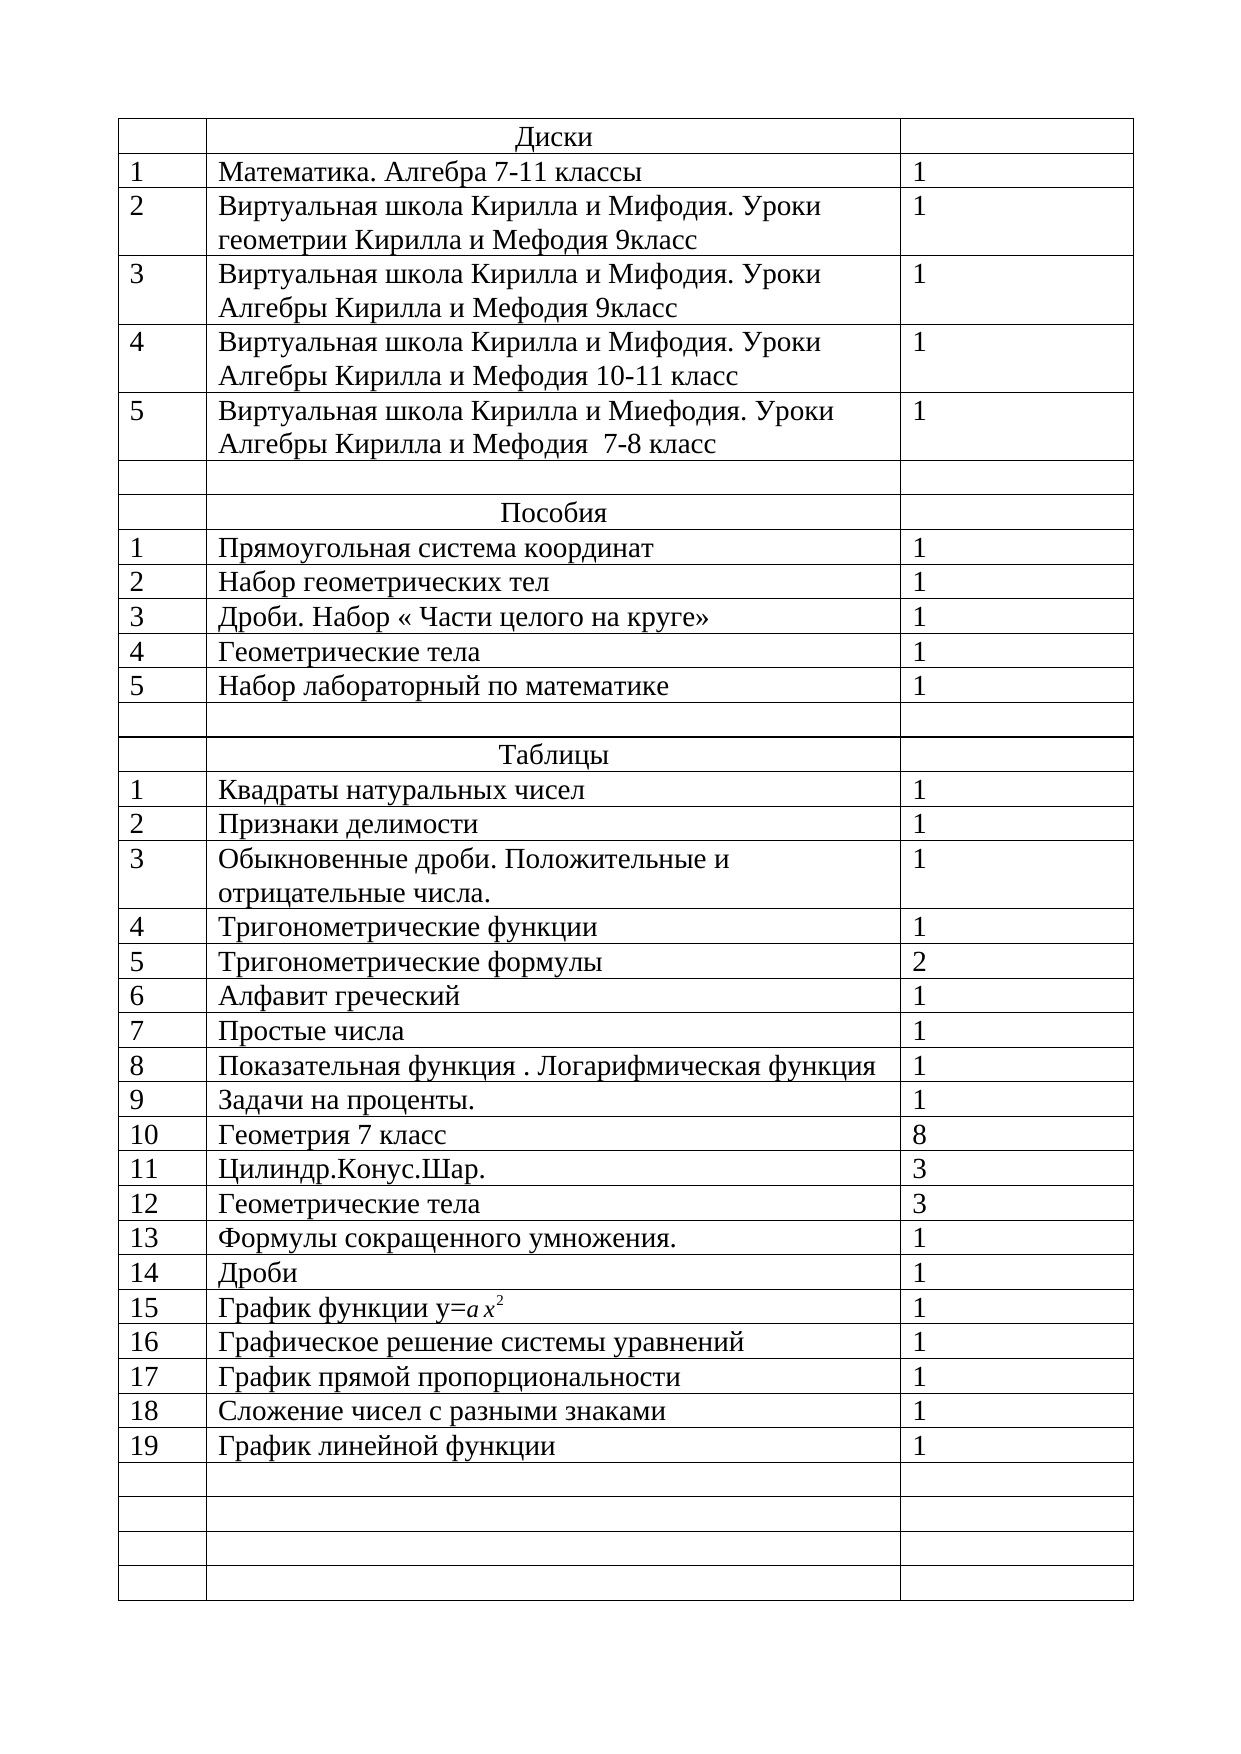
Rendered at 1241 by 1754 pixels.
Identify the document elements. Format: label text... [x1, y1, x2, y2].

table_cell [901, 738, 1133, 771]
table_cell Признаки делимости [207, 807, 900, 840]
table_cell 1 [901, 256, 1133, 323]
table_cell 16 [119, 1324, 206, 1358]
table_cell [207, 1532, 900, 1565]
table_cell 13 [119, 1221, 206, 1254]
table_cell 1 [901, 599, 1133, 633]
table_cell 1 [901, 1394, 1133, 1427]
table_cell [901, 461, 1133, 494]
table_cell 12 [119, 1186, 206, 1219]
table_cell [901, 1532, 1133, 1565]
table_cell 5 [119, 393, 206, 460]
table_cell 1 [119, 154, 206, 187]
table_cell 1 [901, 1324, 1133, 1358]
table_cell 4 [119, 634, 206, 667]
table_cell Задачи на проценты. [207, 1082, 900, 1116]
table_cell Сложение чисел с разными знаками [207, 1394, 900, 1427]
table_cell 1 [901, 1013, 1133, 1047]
table_cell Геометрические тела [207, 1186, 900, 1219]
table_cell 11 [119, 1151, 206, 1185]
table_cell [207, 1463, 900, 1496]
table_cell Геометрические тела [207, 634, 900, 667]
table_cell 1 [901, 1048, 1133, 1081]
table_cell 3 [901, 1186, 1133, 1219]
table_cell Виртуальная школа Кирилла и Мифодия. Уроки геометрии Кирилла и Мефодия 9класс [207, 188, 900, 255]
table_cell 1 [901, 565, 1133, 598]
table_cell 1 [901, 1428, 1133, 1462]
table_cell 1 [901, 154, 1133, 187]
table_cell [119, 703, 206, 736]
table_cell Набор лабораторный по математике [207, 668, 900, 702]
table_cell [901, 495, 1133, 529]
table_cell [901, 119, 1133, 153]
table_cell [119, 495, 206, 529]
table_cell [119, 738, 206, 771]
table_cell 1 [901, 1290, 1133, 1323]
table_cell 3 [119, 256, 206, 323]
table_cell Дроби. Набор « Части целого на круге» [207, 599, 900, 633]
table_cell 1 [901, 188, 1133, 255]
table_cell 1 [901, 325, 1133, 392]
table_cell Набор геометрических тел [207, 565, 900, 598]
table_cell 5 [119, 668, 206, 702]
table_cell 2 [119, 188, 206, 255]
table_cell 2 [119, 565, 206, 598]
table_cell Дроби [207, 1255, 900, 1289]
table_cell Обыкновенные дроби. Положительные и отрицательные числа. [207, 841, 900, 908]
table_cell 1 [119, 772, 206, 806]
table_cell Прямоугольная система координат [207, 530, 900, 563]
table_cell [207, 1566, 900, 1600]
table_cell 3 [119, 599, 206, 633]
table_cell 15 [119, 1290, 206, 1323]
table_cell Квадраты натуральных чисел [207, 772, 900, 806]
table_cell 3 [901, 1151, 1133, 1185]
table_cell 9 [119, 1082, 206, 1116]
table_cell Математика. Алгебра 7-11 классы [207, 154, 900, 187]
table_cell 1 [901, 909, 1133, 943]
table_cell 7 [119, 1013, 206, 1047]
table_cell Виртуальная школа Кирилла и Мифодия. Уроки Алгебры Кирилла и Мефодия 10-11 класс [207, 325, 900, 392]
table_cell 4 [119, 909, 206, 943]
table_cell Алфавит греческий [207, 979, 900, 1012]
table_cell [901, 703, 1133, 736]
table_cell [119, 1463, 206, 1496]
table_cell Виртуальная школа Кирилла и Миефодия. Уроки Алгебры Кирилла и Мефодия 7-8 класс [207, 393, 900, 460]
table_cell 1 [901, 668, 1133, 702]
table_cell 4 [119, 325, 206, 392]
table_cell 1 [901, 841, 1133, 908]
table_cell Таблицы [207, 738, 900, 771]
table_cell Диски [207, 119, 900, 153]
table_cell Простые числа [207, 1013, 900, 1047]
table_cell 1 [901, 634, 1133, 667]
table_cell [207, 1497, 900, 1531]
table_cell 1 [901, 772, 1133, 806]
table_cell График функции у= [207, 1290, 900, 1323]
table_cell 1 [901, 979, 1133, 1012]
table_cell Цилиндр.Конус.Шар. [207, 1151, 900, 1185]
table_cell Тригонометрические формулы [207, 944, 900, 977]
table_cell [119, 1497, 206, 1531]
table_cell 2 [901, 944, 1133, 977]
table_cell 1 [901, 807, 1133, 840]
table_cell [901, 1566, 1133, 1600]
table_cell 10 [119, 1117, 206, 1150]
table_cell [119, 1532, 206, 1565]
table_cell 1 [901, 1082, 1133, 1116]
table_cell 1 [901, 1255, 1133, 1289]
table_cell [119, 1566, 206, 1600]
table_cell 8 [119, 1048, 206, 1081]
table_cell 5 [119, 944, 206, 977]
table_cell Пособия [207, 495, 900, 529]
table_cell [207, 703, 900, 736]
table_cell 2 [119, 807, 206, 840]
table_cell 1 [901, 393, 1133, 460]
table_cell 18 [119, 1394, 206, 1427]
table_cell 14 [119, 1255, 206, 1289]
table_cell 3 [119, 841, 206, 908]
table_cell 19 [119, 1428, 206, 1462]
table_cell 1 [901, 1221, 1133, 1254]
table_cell 8 [901, 1117, 1133, 1150]
table_cell Показательная функция . Логарифмическая функция [207, 1048, 900, 1081]
table_cell 17 [119, 1359, 206, 1392]
table_cell 6 [119, 979, 206, 1012]
table_cell 1 [901, 1359, 1133, 1392]
table_cell Тригонометрические функции [207, 909, 900, 943]
table_cell [119, 461, 206, 494]
table_cell Виртуальная школа Кирилла и Мифодия. Уроки Алгебры Кирилла и Мефодия 9класс [207, 256, 900, 323]
table_cell [901, 1497, 1133, 1531]
table_cell График прямой пропорциональности [207, 1359, 900, 1392]
table_cell Графическое решение системы уравнений [207, 1324, 900, 1358]
table_cell [901, 1463, 1133, 1496]
table_cell Геометрия 7 класс [207, 1117, 900, 1150]
table_cell [119, 119, 206, 153]
table_cell Формулы сокращенного умножения. [207, 1221, 900, 1254]
table_cell [207, 461, 900, 494]
table_cell 1 [901, 530, 1133, 563]
table_cell График линейной функции [207, 1428, 900, 1462]
table_cell 1 [119, 530, 206, 563]
